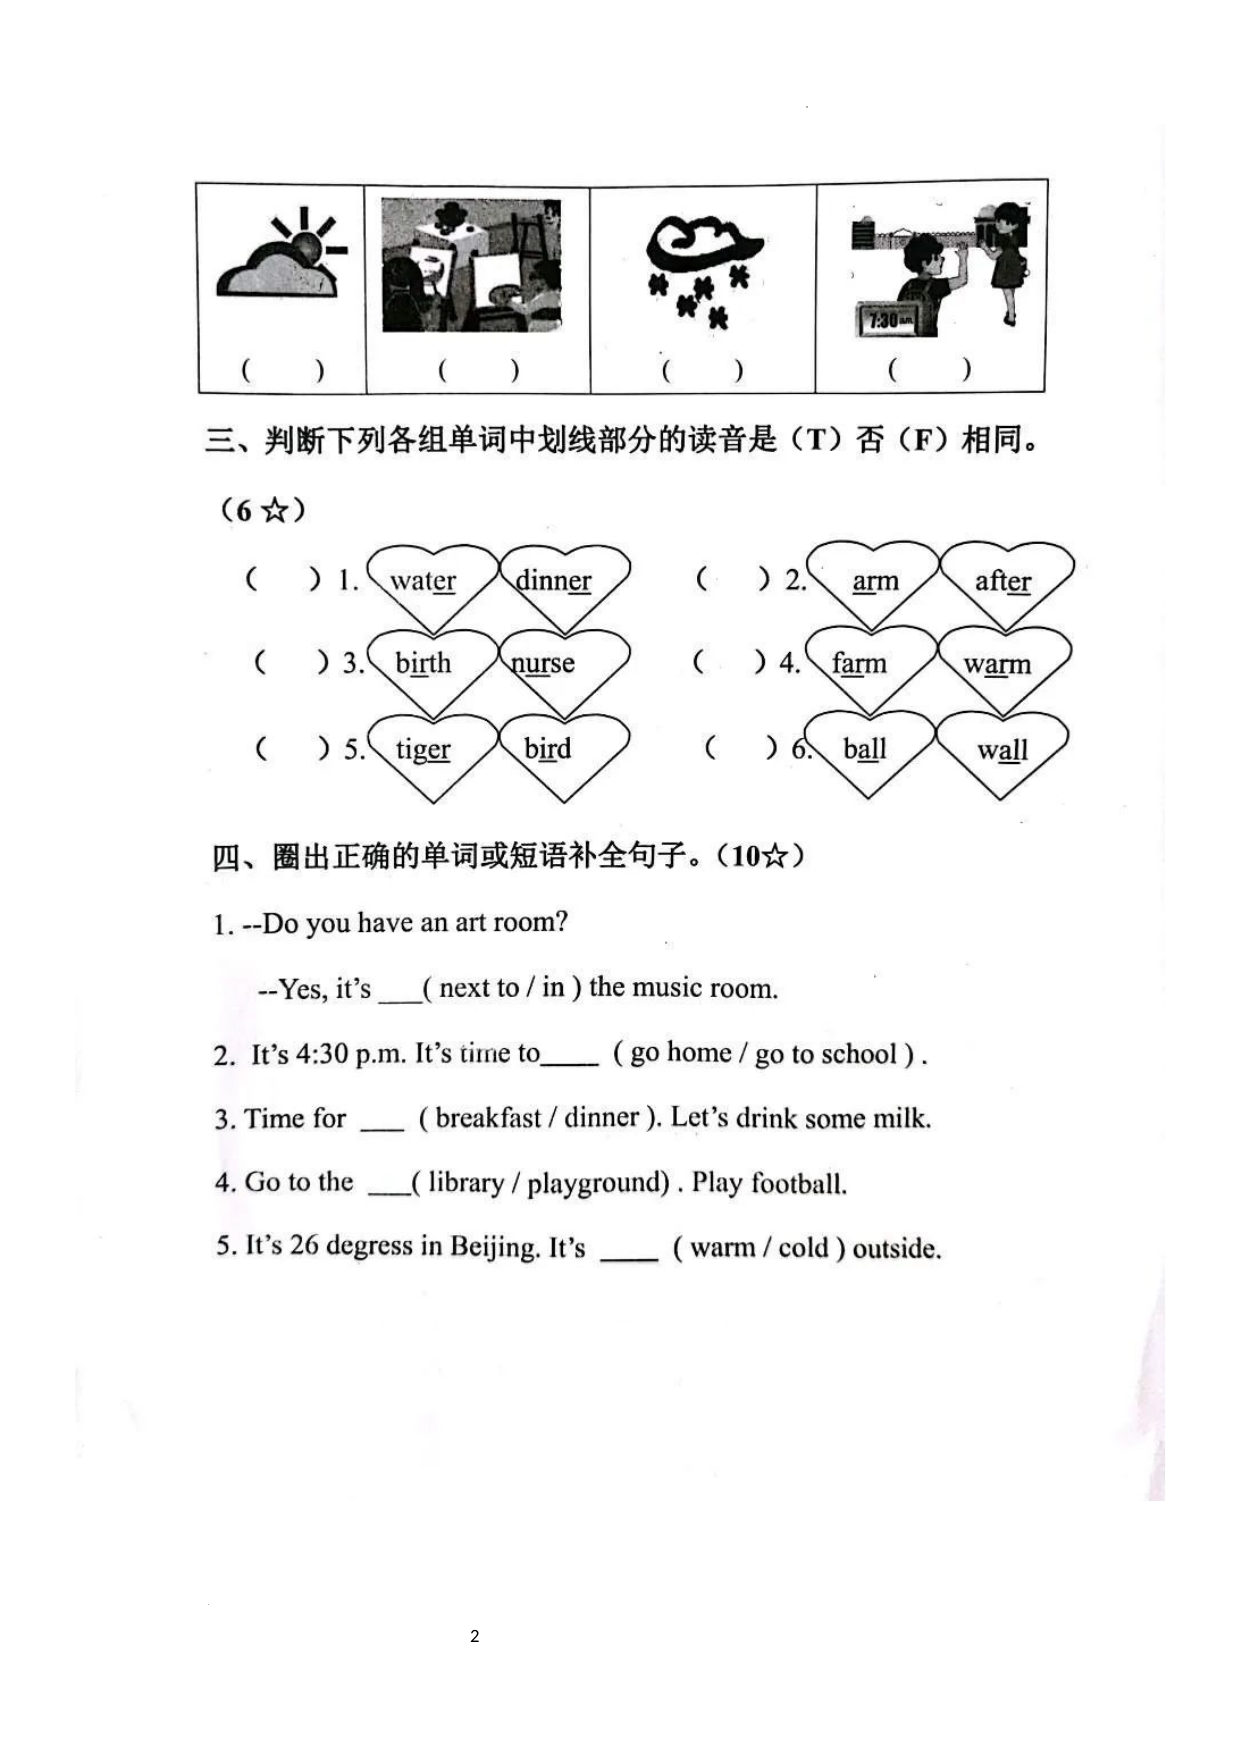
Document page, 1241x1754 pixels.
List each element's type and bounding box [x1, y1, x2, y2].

picture [75, 124, 1166, 1501]
